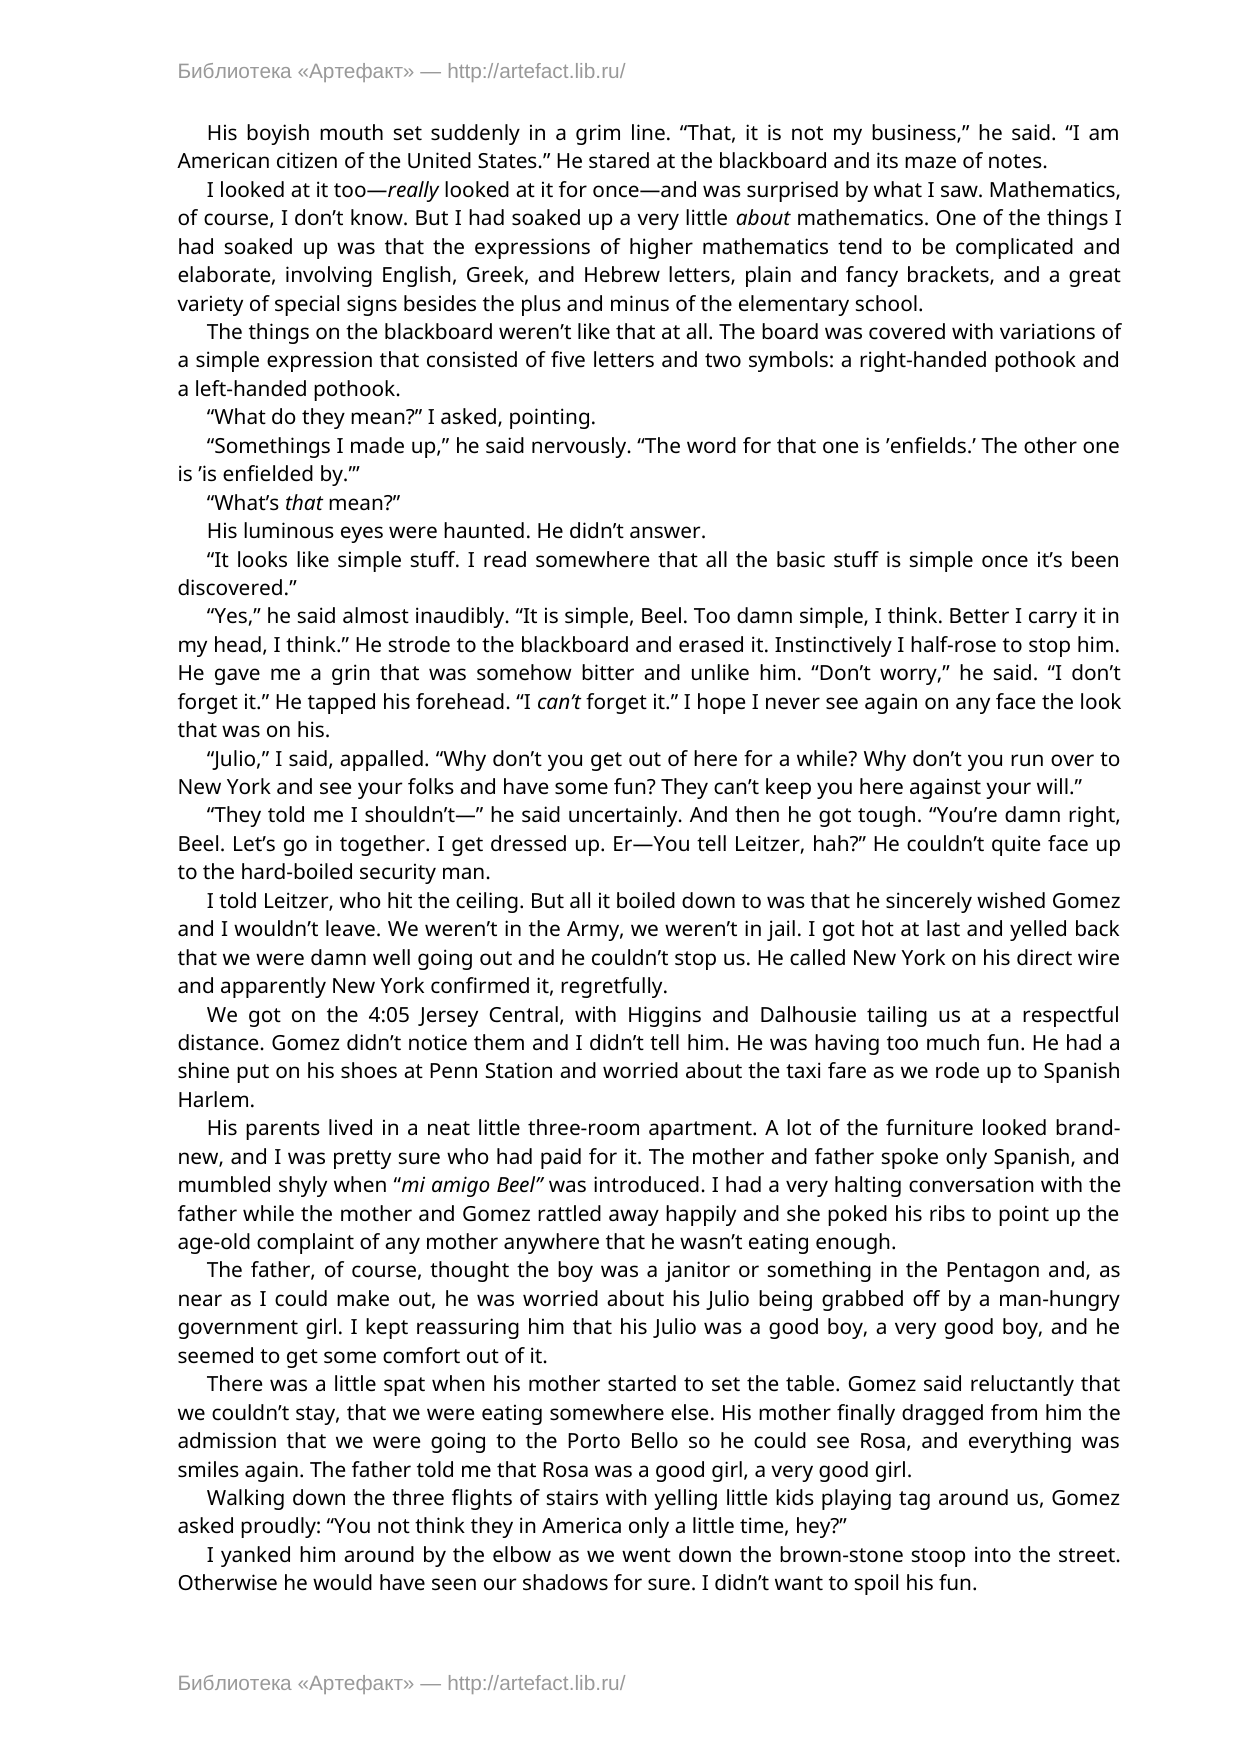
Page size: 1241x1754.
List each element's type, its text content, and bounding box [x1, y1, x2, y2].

text I looked at it too—really looked at it for once—and was surprised by what I saw. Mathematics, of course, I don’t know. But I had soaked up a very little about mathematics. One of the things I had soaked up was that the expressions of higher mathematics tend to be complicated and elaborate, involving English, Greek, and Hebrew letters, plain and fancy brackets, and a great variety of special signs besides the plus and minus of the elementary school. [177, 175, 1122, 317]
text “It looks like simple stuff. I read somewhere that all the basic stuff is simple once it’s been discovered.” [177, 545, 1122, 602]
text “Julio,” I said, appalled. “Why don’t you get out of here for a while? Why don’t you run over to New York and see your folks and have some fun? They can’t keep you here against your will.” [177, 744, 1122, 801]
text “What’s that mean?” [177, 488, 1122, 516]
text “They told me I shouldn’t—” he said uncertainly. And then he got tough. “You’re damn right, Beel. Let’s go in together. I get dressed up. Er—You tell Leitzer, hah?” He couldn’t quite face up to the hard-boiled security man. [177, 801, 1122, 886]
text The father, of course, thought the boy was a janitor or something in the Pentagon and, as near as I could make out, he was worried about his Julio being grabbed off by a man-hungry government girl. I kept reassuring him that his Julio was a good boy, a very good boy, and he seemed to get some comfort out of it. [177, 1256, 1122, 1369]
text His parents lived in a neat little three-room apartment. A lot of the furniture looked brand-new, and I was pretty sure who had paid for it. The mother and father spoke only Spanish, and mumbled shyly when “mi amigo Beel” was introduced. I had a very halting conversation with the father while the mother and Gomez rattled away happily and she poked his ribs to point up the age-old complaint of any mother anywhere that he wasn’t eating enough. [177, 1113, 1122, 1256]
text The things on the blackboard weren’t like that at all. The board was covered with variations of a simple expression that consisted of five letters and two symbols: a right-handed pothook and a left-handed pothook. [177, 317, 1122, 402]
text There was a little spat when his mother started to set the table. Gomez said reluctantly that we couldn’t stay, that we were eating somewhere else. His mother finally dragged from him the admission that we were going to the Porto Bello so he could see Rosa, and everything was smiles again. The father told me that Rosa was a good girl, a very good girl. [177, 1369, 1122, 1483]
text “Somethings I made up,” he said nervously. “The word for that one is ’enfields.’ The other one is ’is enfielded by.’” [177, 431, 1122, 488]
text His boyish mouth set suddenly in a grim line. “That, it is not my business,” he said. “I am American citizen of the United States.” He stared at the blackboard and its maze of notes. [177, 118, 1122, 175]
text We got on the 4:05 Jersey Central, with Higgins and Dalhousie tailing us at a respectful distance. Gomez didn’t notice them and I didn’t tell him. He was having too much fun. He had a shine put on his shoes at Penn Station and worried about the taxi fare as we rode up to Spanish Harlem. [177, 1000, 1122, 1113]
text His luminous eyes were haunted. He didn’t answer. [177, 516, 1122, 545]
text I told Leitzer, who hit the ceiling. But all it boiled down to was that he sincerely wished Gomez and I wouldn’t leave. We weren’t in the Army, we weren’t in jail. I got hot at last and yelled back that we were damn well going out and he couldn’t stop us. He called New York on his direct wire and apparently New York confirmed it, regretfully. [177, 886, 1122, 1000]
text I yanked him around by the elbow as we went down the brown-stone stoop into the street. Otherwise he would have seen our shadows for sure. I didn’t want to spoil his fun. [177, 1540, 1122, 1597]
text “What do they mean?” I asked, pointing. [177, 402, 1122, 431]
text “Yes,” he said almost inaudibly. “It is simple, Beel. Too damn simple, I think. Better I carry it in my head, I think.” He strode to the blackboard and erased it. Instinctively I half-rose to stop him. He gave me a grin that was somehow bitter and unlike him. “Don’t worry,” he said. “I don’t forget it.” He tapped his forehead. “I can’t forget it.” I hope I never see again on any face the look that was on his. [177, 602, 1122, 744]
text Walking down the three flights of stairs with yelling little kids playing tag around us, Gomez asked proudly: “You not think they in America only a little time, hey?” [177, 1483, 1122, 1540]
